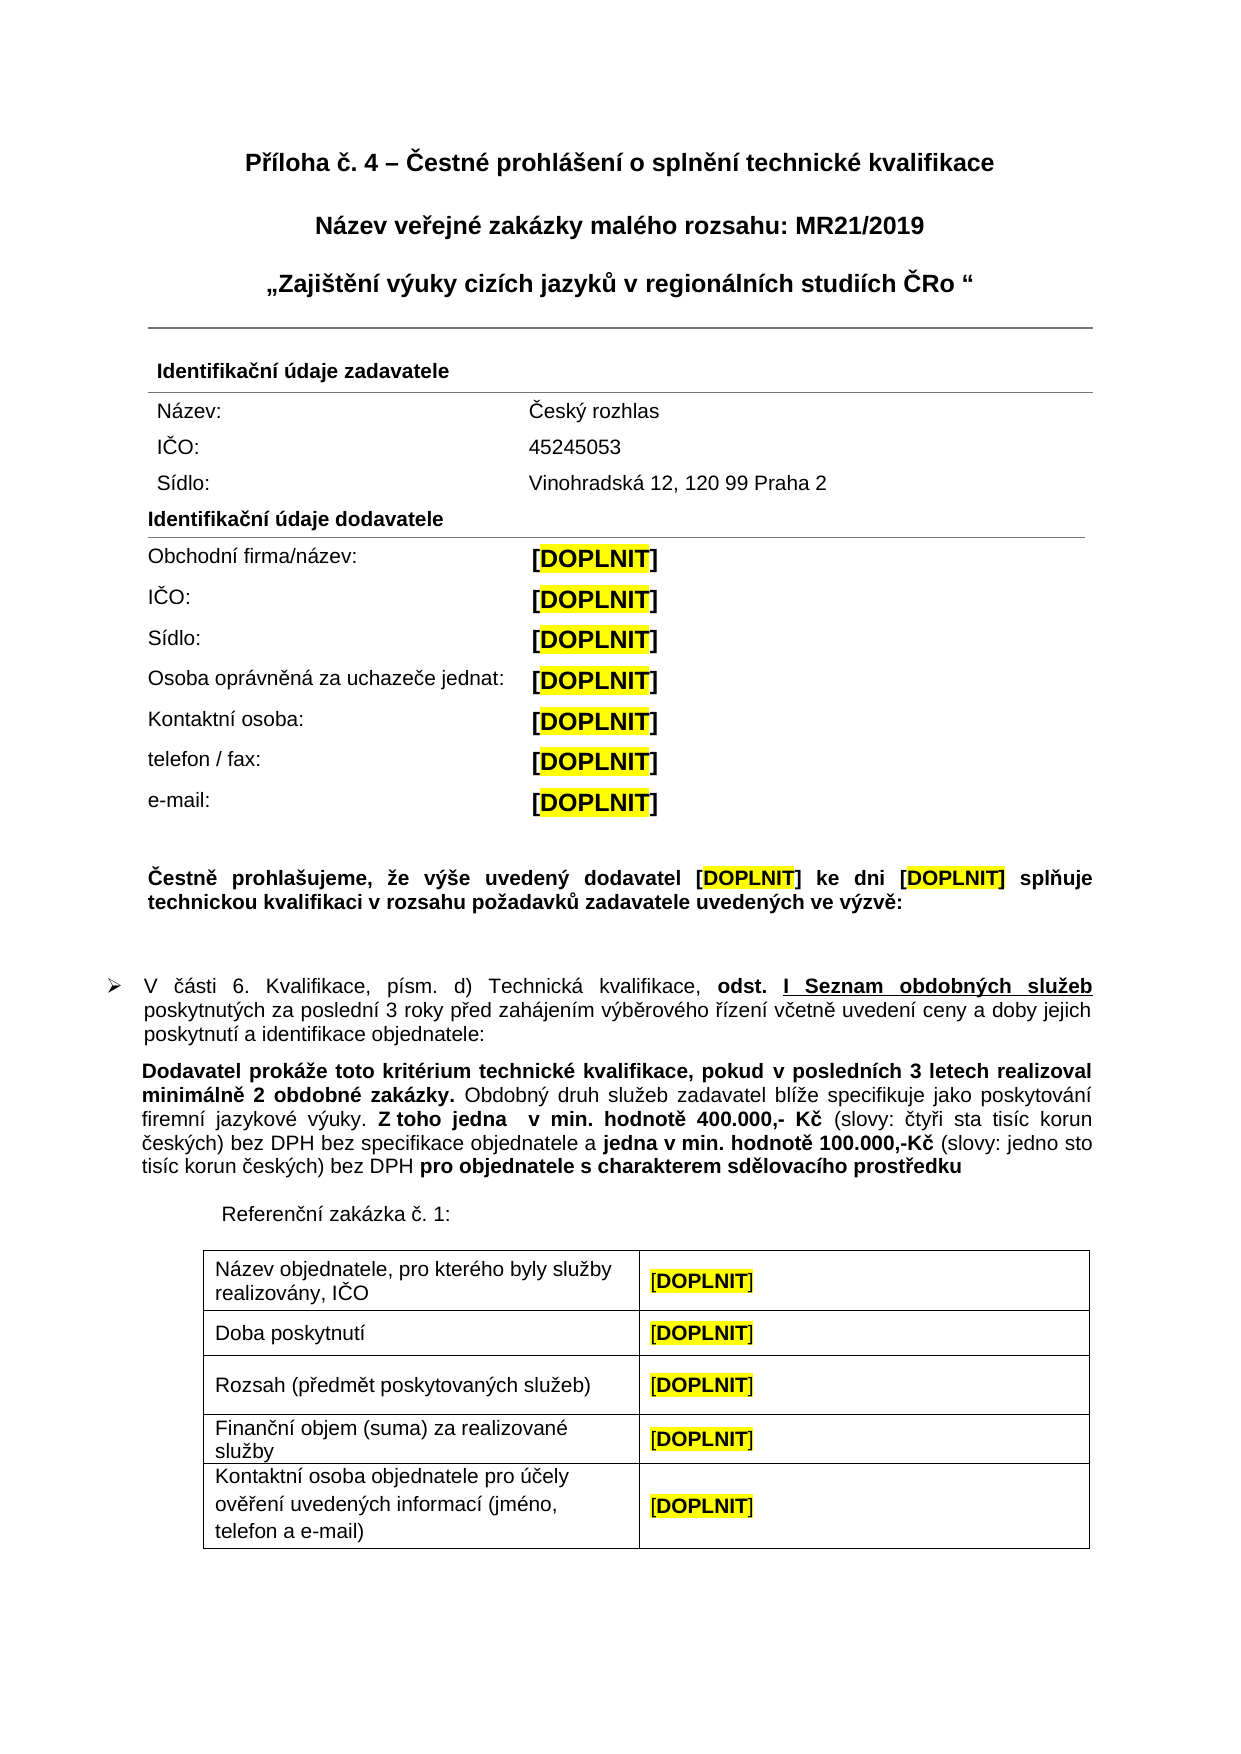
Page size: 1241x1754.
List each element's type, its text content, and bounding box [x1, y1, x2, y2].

table_cell Rozsah (předmět poskytovaných služeb) [204, 1356, 639, 1414]
table_header Název veřejné zakázky malého rozsahu: MR21/2019 „Zajištění výuky cizích jazyků v regionálních studiích ČRo “ [148, 205, 1092, 327]
table_header Identifikační údaje dodavatele [148, 501, 1085, 537]
table_cell Finanční objem (suma) za realizované služby [204, 1415, 639, 1463]
table_cell [DOPLNIT] [640, 1464, 1089, 1547]
table_header Název objednatele, pro kterého byly služby realizovány, IČO [204, 1251, 639, 1310]
table_cell [DOPLNIT] [640, 1356, 1089, 1414]
table_cell [DOPLNIT] [532, 741, 1085, 782]
table_cell Osoba oprávněná za uchazeče jednat: [148, 660, 532, 701]
table_cell [DOPLNIT] [532, 619, 1085, 660]
table_cell [DOPLNIT] [640, 1311, 1089, 1355]
table_cell Kontaktní osoba: [148, 701, 532, 741]
table_cell Sídlo: [148, 465, 528, 501]
table_cell [DOPLNIT] [532, 660, 1085, 701]
table_header Identifikační údaje zadavatele [148, 351, 1066, 392]
table_cell IČO: [148, 579, 532, 619]
list Referenční zakázka č. 1: [221, 1202, 1093, 1226]
table_cell e-mail: [148, 782, 532, 822]
table_cell Doba poskytnutí [204, 1311, 639, 1355]
table_cell 45245053 [529, 429, 1093, 465]
table_cell Sídlo: [148, 619, 532, 660]
table_cell [DOPLNIT] [532, 579, 1085, 619]
table_cell telefon / fax: [148, 741, 532, 782]
text Příloha č. 4 – Čestné prohlášení o splnění technické kvalifikace [148, 148, 1093, 176]
table_cell Vinohradská 12, 120 99 Praha 2 [529, 465, 1093, 501]
table_cell [DOPLNIT] [640, 1415, 1089, 1463]
table_cell [DOPLNIT] [532, 701, 1085, 741]
table_cell Český rozhlas [529, 393, 1093, 429]
list V části 6. Kvalifikace, písm. d) Technická kvalifikace, odst. I Seznam obdobných služeb poskytnutých za poslední 3 roky před zahájením výběrového řízení včetně uvedení ceny a doby jejich poskytnutí a identifikace objednatele: [106, 974, 1093, 1046]
table_cell [DOPLNIT] [532, 538, 1085, 579]
table_cell IČO: [148, 429, 528, 465]
table_cell Název: [148, 393, 528, 429]
list Dodavatel prokáže toto kritérium technické kvalifikace, pokud v posledních 3 letech realizoval minimálně 2 obdobné zakázky. Obdobný druh služeb zadavatel blíže specifikuje jako poskytování firemní jazykové výuky. Z toho jedna v min. hodnotě 400.000,- Kč (slovy: čtyři sta tisíc korun českých) bez DPH bez specifikace objednatele a jedna v min. hodnotě 100.000,-Kč (slovy: jedno sto tisíc korun českých) bez DPH pro objednatele s charakterem sdělovacího prostředku [142, 1058, 1093, 1178]
table_cell [DOPLNIT] [532, 782, 1085, 822]
table_cell Kontaktní osoba objednatele pro účely ověření uvedených informací (jméno, telefon a e-mail) [204, 1464, 639, 1547]
text Čestně prohlašujeme, že výše uvedený dodavatel [DOPLNIT] ke dni [DOPLNIT] splňuje technickou kvalifikaci v rozsahu požadavků zadavatele uvedených ve výzvě: [148, 866, 1093, 913]
table_cell Obchodní firma/název: [148, 538, 532, 579]
table_header [DOPLNIT] [640, 1251, 1089, 1310]
